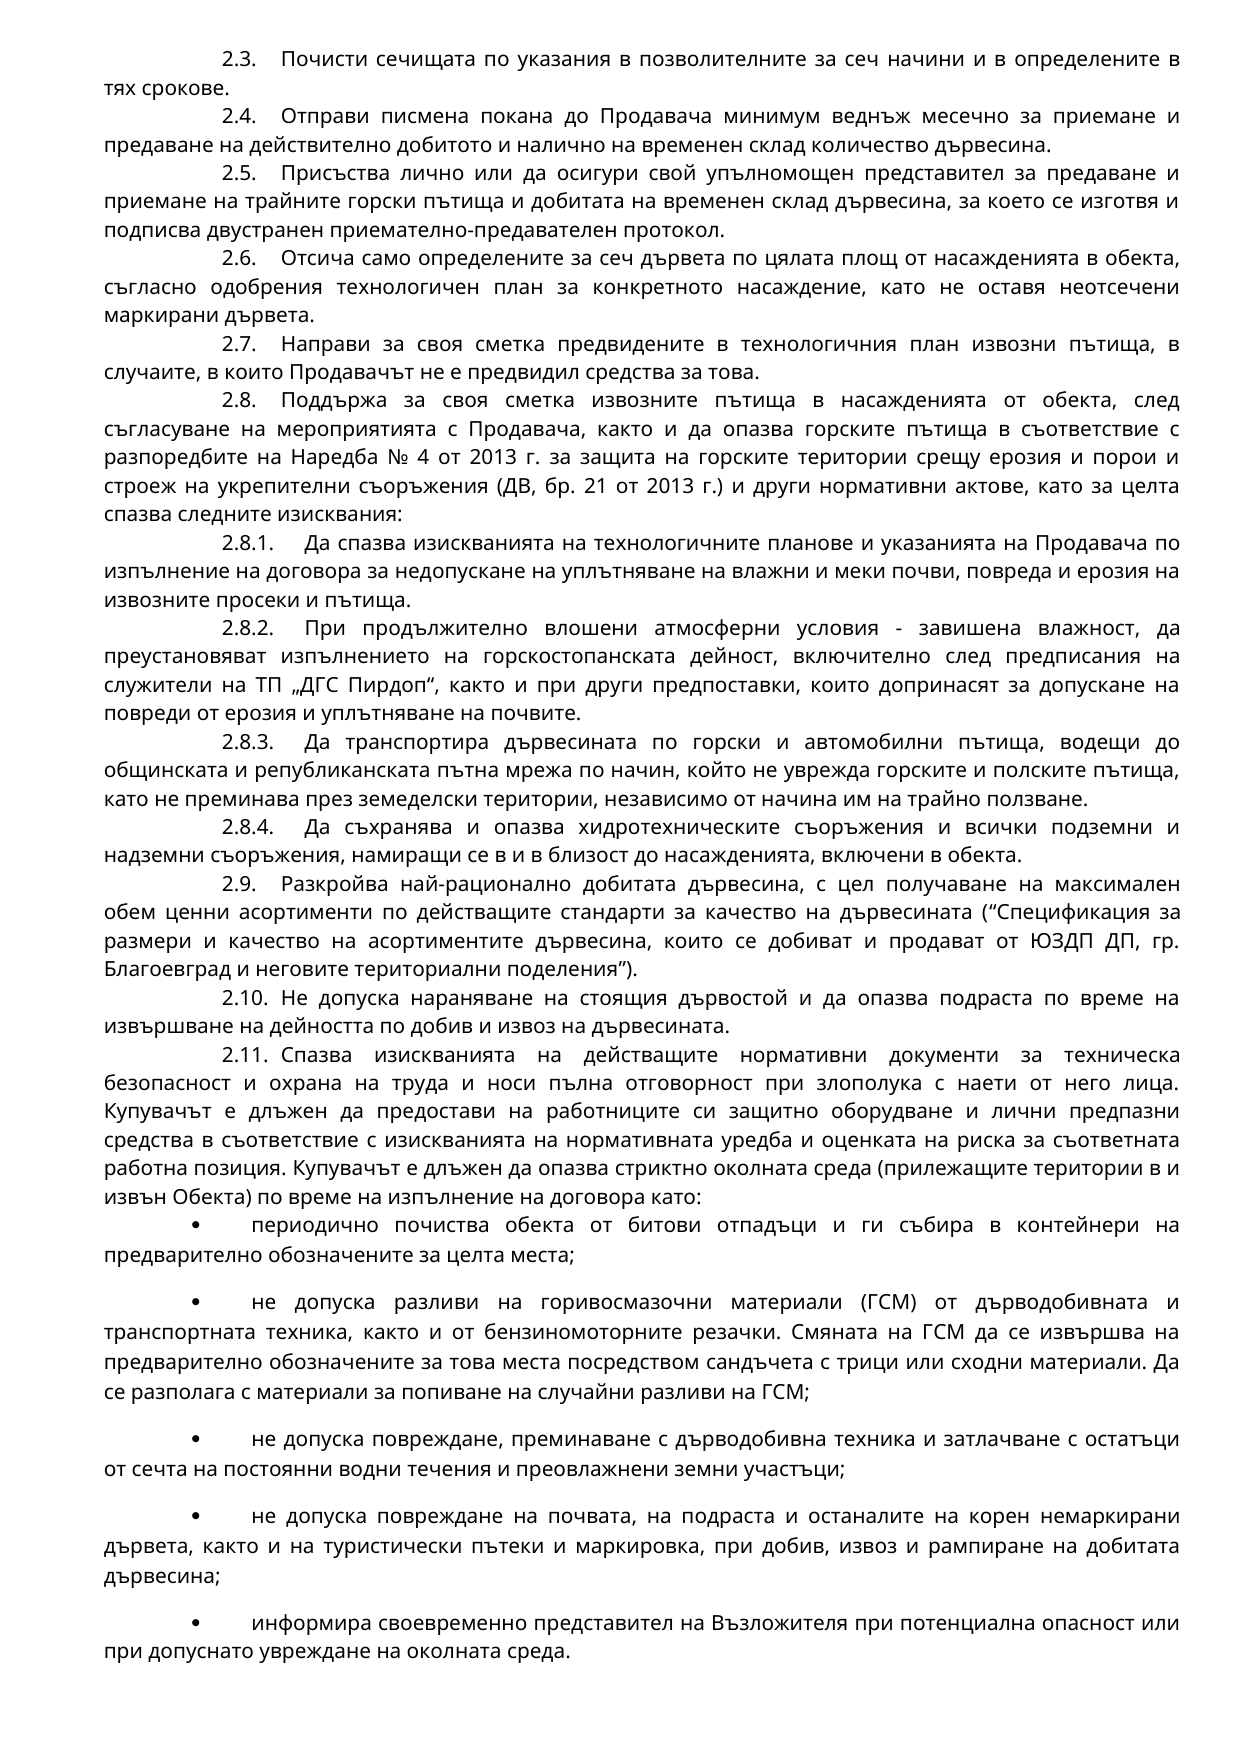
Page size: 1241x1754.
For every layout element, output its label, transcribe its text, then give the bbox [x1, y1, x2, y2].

list Почисти сечищата по указания в позволителните за сеч начини и в определените в тях срокове. [103, 44, 1181, 101]
list информира своевременно представител на Възложителя при потенциална опасност или при допуснато увреждане на околната среда. [103, 1608, 1181, 1665]
list периодично почиства обекта от битови отпадъци и ги събира в контейнери на предварително обозначените за целта места; [103, 1210, 1181, 1269]
list не допуска повреждане на почвата, на подраста и останалите на корен немаркирани дървета, както и на туристически пътеки и маркировка, при добив, извоз и рампиране на добитата дървесина; [103, 1501, 1181, 1590]
list Да съхранява и опазва хидротехническите съоръжения и всички подземни и надземни съоръжения, намиращи се в и в близост до насажденията, включени в обекта. [103, 812, 1181, 869]
list При продължително влошени атмосферни условия - завишена влажност, да преустановяват изпълнението на горскостопанската дейност, включително след предписания на служители на ТП „ДГС Пирдоп“, както и при други предпоставки, които допринасят за допускане на повреди от ерозия и уплътняване на почвите. [103, 613, 1181, 727]
list Присъства лично или да осигури свой упълномощен представител за предаване и приемане на трайните горски пътища и добитата на временен склад дървесина, за което се изготвя и подписва двустранен приемателно-предавателен протокол. [103, 158, 1181, 243]
list не допуска разливи на горивосмазочни материали (ГСМ) от дърводобивната и транспортната техника, както и от бензиномоторните резачки. Смяната на ГСМ да се извършва на предварително обозначените за това места посредством сандъчета с трици или сходни материали. Да се разполага с материали за попиване на случайни разливи на ГСМ; [103, 1287, 1181, 1406]
list Поддържа за своя сметка извозните пътища в насажденията от обекта, след съгласуване на мероприятията с Продавача, както и да опазва горските пътища в съответствие с разпоредбите на Наредба № 4 от 2013 г. за защита на горските територии срещу ерозия и порои и строеж на укрепителни съоръжения (ДВ, бр. 21 от 2013 г.) и други нормативни актове, като за целта спазва следните изисквания: [103, 386, 1181, 528]
list Разкройва най-рационално добитата дървесина, с цел получаване на максимален обем ценни асортименти по действащите стандарти за качество на дървесината (“Спецификация за размери и качество на асортиментите дървесина, които се добиват и продават от ЮЗДП ДП, гр. Благоевград и неговите териториални поделения”). [103, 869, 1181, 983]
list Отсича само определените за сеч дървета по цялата площ от насажденията в обекта, съгласно одобрения технологичен план за конкретното насаждение, като не оставя неотсечени маркирани дървета. [103, 243, 1181, 329]
list Не допуска нараняване на стоящия дървостой и да опазва подраста по време на извършване на дейността по добив и извоз на дървесината. [103, 983, 1181, 1040]
list Да транспортира дървесината по горски и автомобилни пътища, водещи до общинската и републиканската пътна мрежа по начин, който не уврежда горските и полските пътища, като не преминава през земеделски територии, независимо от начина им на трайно ползване. [103, 727, 1181, 812]
list Спазва изискванията на действащите нормативни документи за техническа безопасност и охрана на труда и носи пълна отговорност при злополука с наети от него лица. Купувачът е длъжен да предостави на работниците си защитно оборудване и лични предпазни средства в съответствие с изискванията на нормативната уредба и оценката на риска за съответната работна позиция. Купувачът е длъжен да опазва стриктно околната среда (прилежащите територии в и извън Обекта) по време на изпълнение на договора като: [103, 1040, 1181, 1210]
list Отправи писмена покана до Продавача минимум веднъж месечно за приемане и предаване на действително добитото и налично на временен склад количество дървесина. [103, 101, 1181, 158]
list Да спазва изискванията на технологичните планове и указанията на Продавача по изпълнение на договора за недопускане на уплътняване на влажни и меки почви, повреда и ерозия на извозните просеки и пътища. [103, 528, 1181, 613]
list Направи за своя сметка предвидените в технологичния план извозни пътища, в случаите, в които Продавачът не е предвидил средства за това. [103, 329, 1181, 386]
list не допуска повреждане, преминаване с дърводобивна техника и затлачване с остатъци от сечта на постоянни водни течения и преовлажнени земни участъци; [103, 1424, 1181, 1483]
